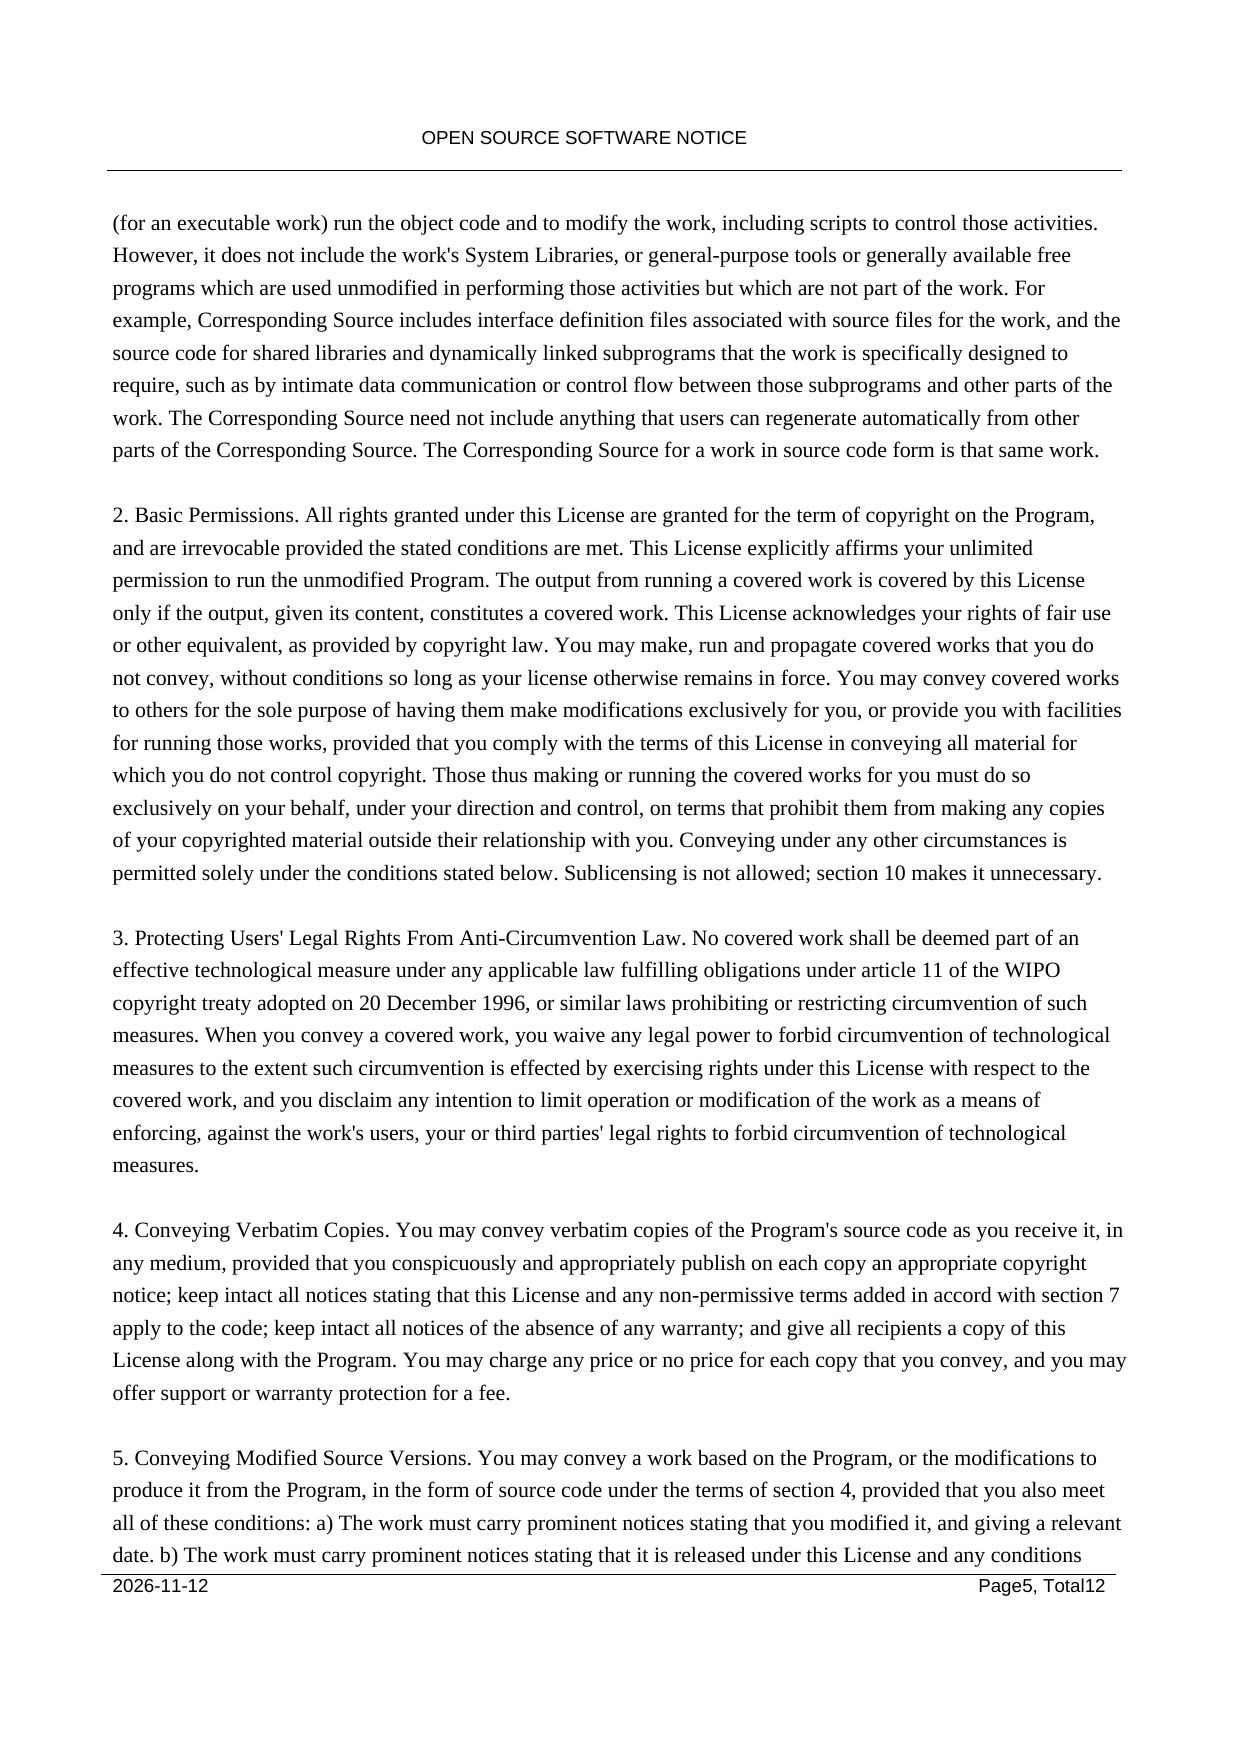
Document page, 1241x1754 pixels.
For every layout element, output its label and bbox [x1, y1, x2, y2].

text [112, 206, 1128, 1571]
